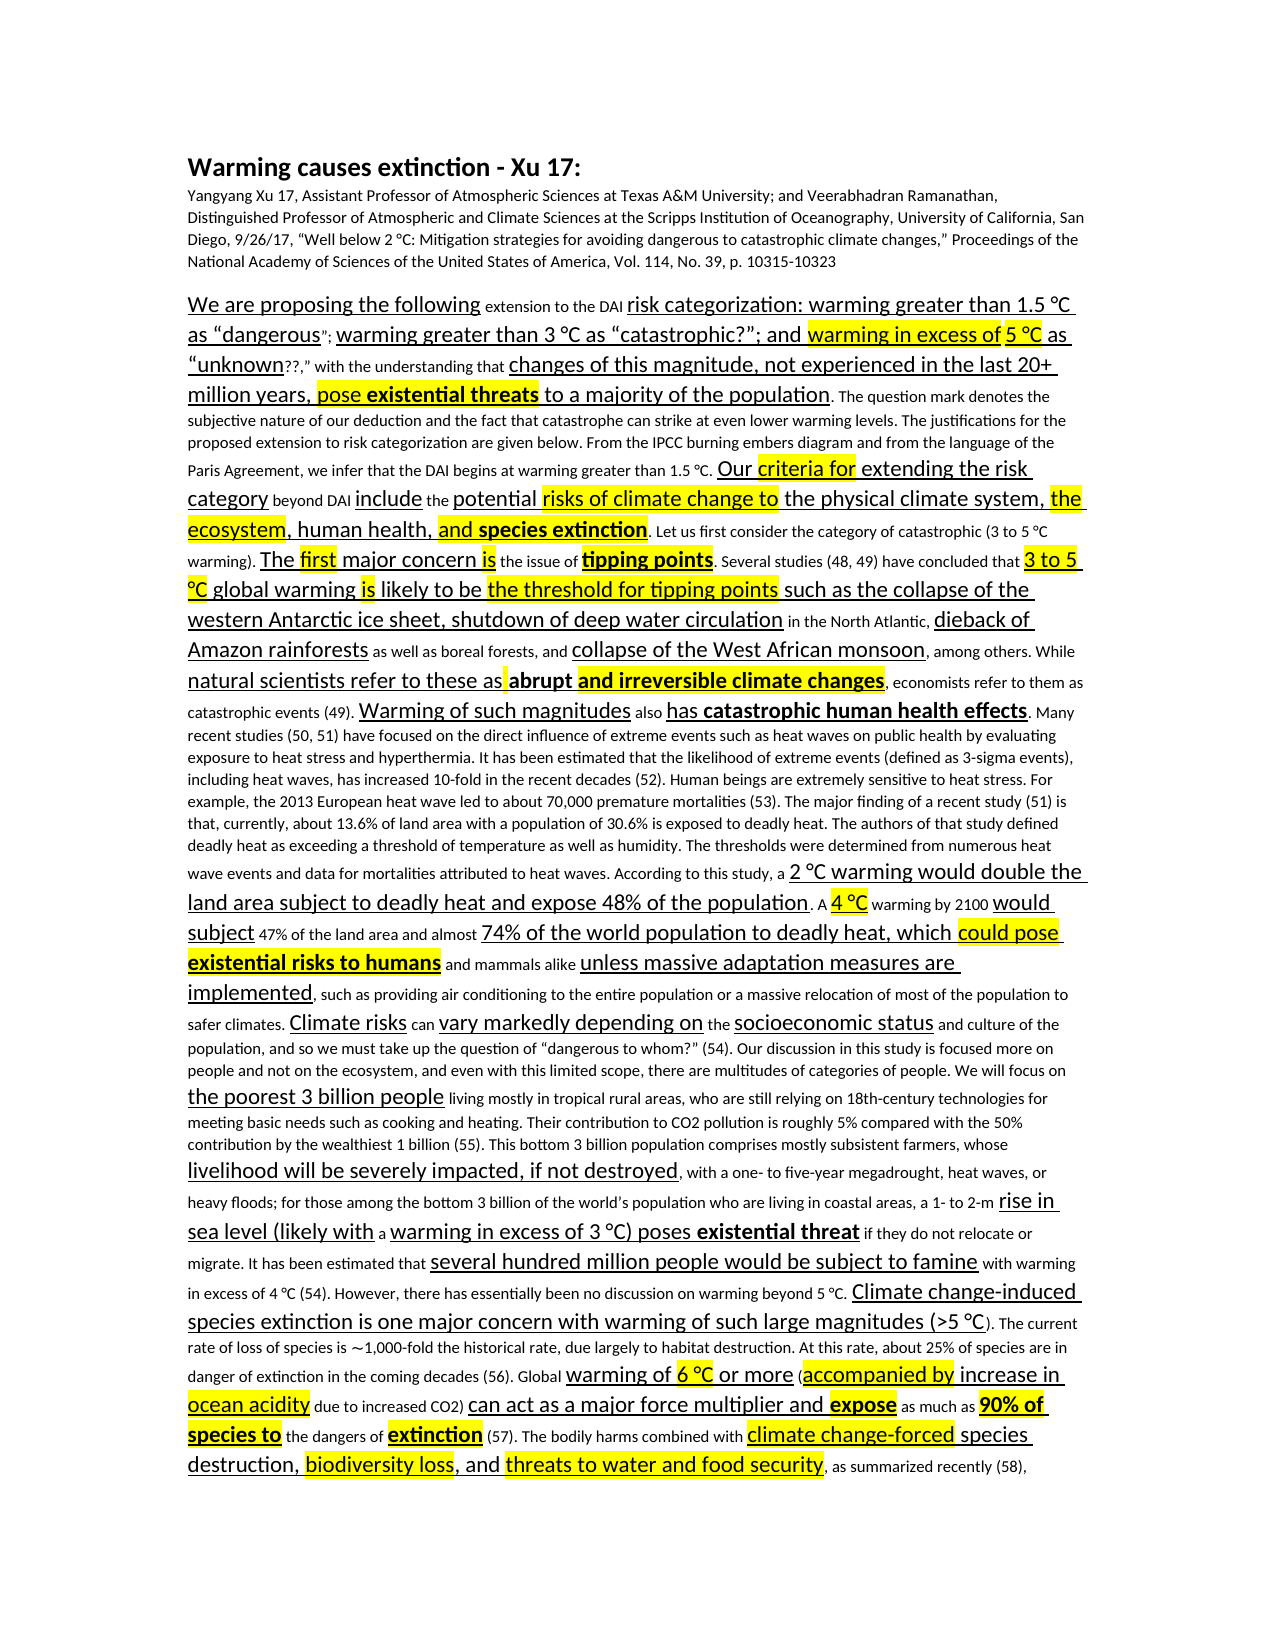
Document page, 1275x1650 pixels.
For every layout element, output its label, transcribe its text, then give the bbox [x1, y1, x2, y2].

text Yangyang Xu 17, Assistant Professor of Atmospheric Sciences at Texas A&M University; and Veerabhadran Ramanathan, Distinguished Professor of Atmospheric and Climate Sciences at the Scripps Institution of Oceanography, University of California, San Diego, 9/26/17, “Well below 2 °C: Mitigation strategies for avoiding dangerous to catastrophic climate changes,” Proceedings of the National Academy of Sciences of the United States of America, Vol. 114, No. 39, p. 10315-10323 [187, 186, 1087, 272]
subtitle Warming causes extinction - Xu 17: [187, 150, 1087, 183]
